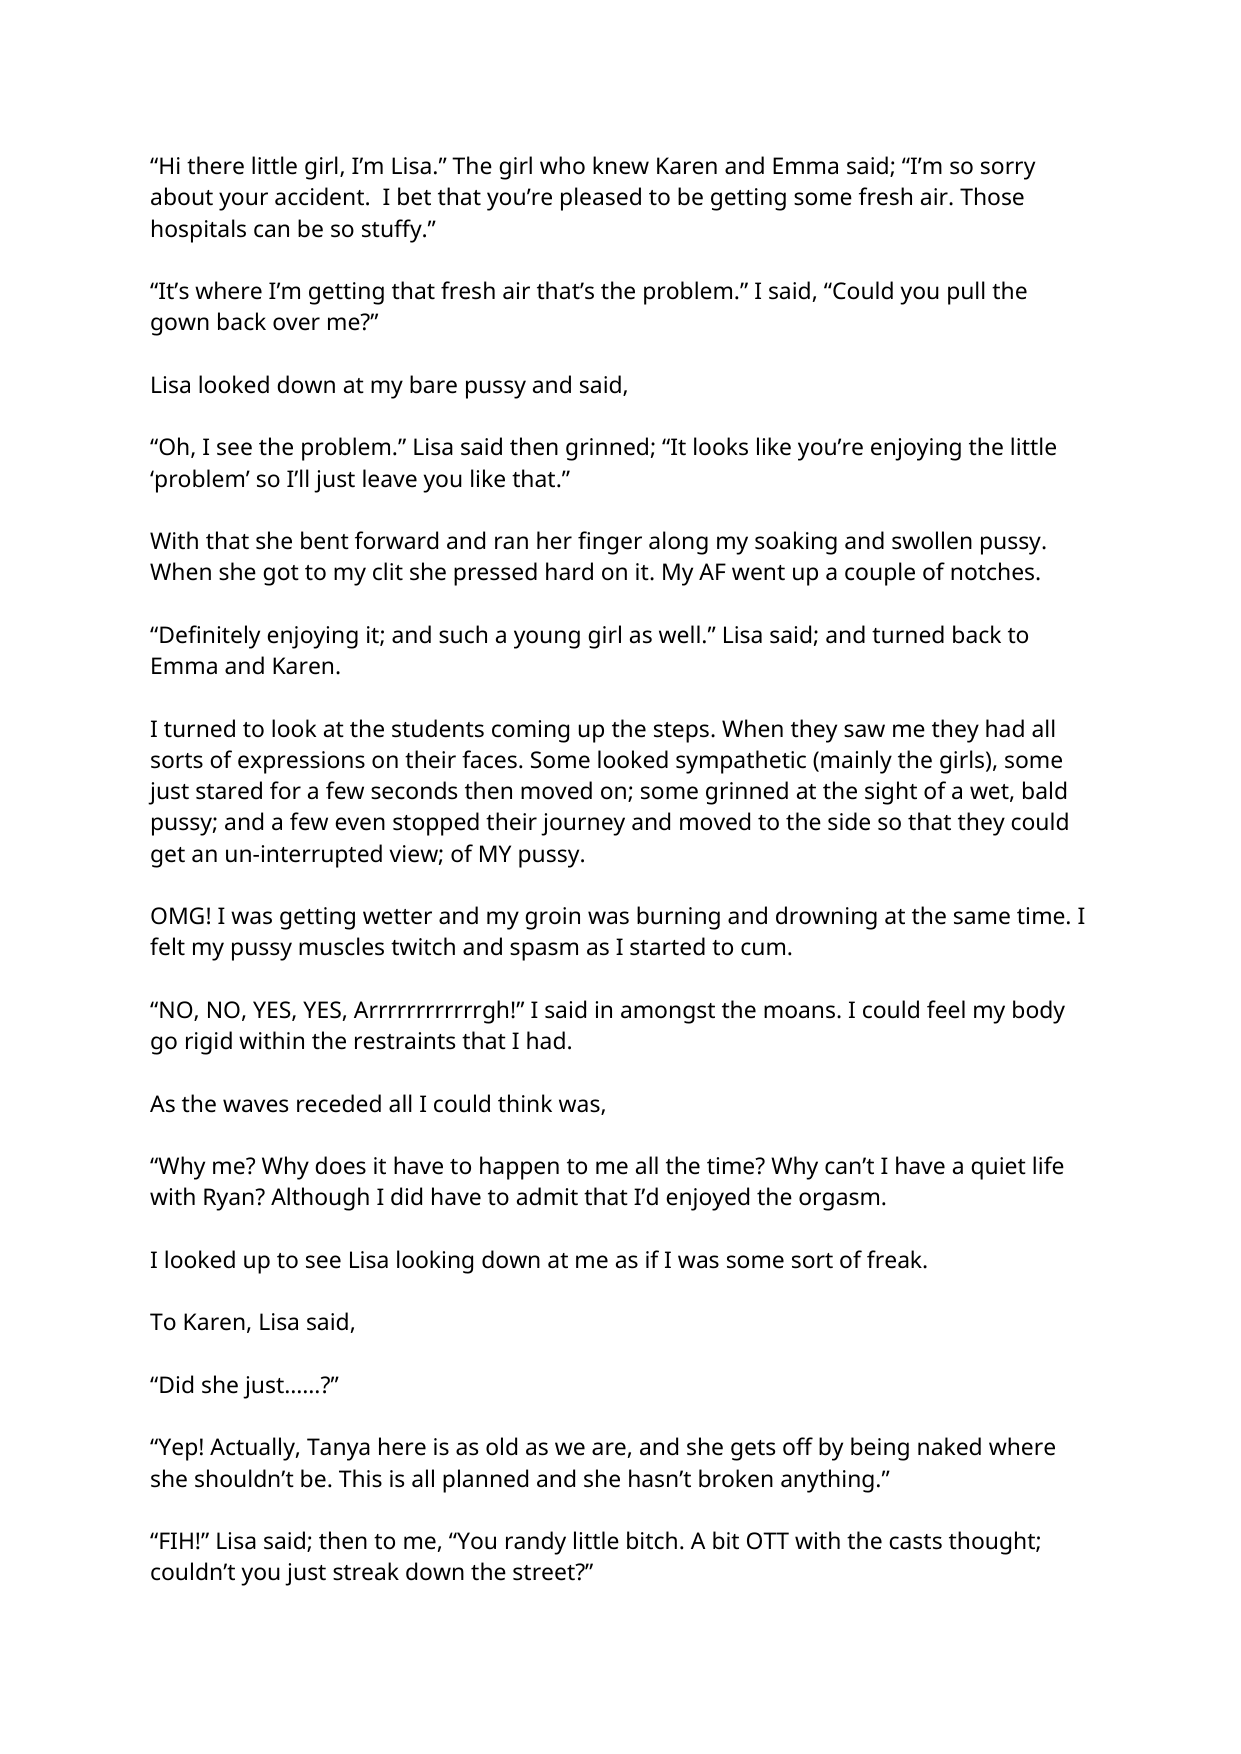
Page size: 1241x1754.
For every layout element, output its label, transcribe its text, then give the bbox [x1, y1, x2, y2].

text I turned to look at the students coming up the steps. When they saw me they had all sorts of expressions on their faces. Some looked sympathetic (mainly the girls), some just stared for a few seconds then moved on; some grinned at the sight of a wet, bald pussy; and a few even stopped their journey and moved to the side so that they could get an un-interrupted view; of MY pussy. [150, 712, 1090, 869]
text OMG! I was getting wetter and my groin was burning and drowning at the same time. I felt my pussy muscles twitch and spasm as I started to cum. [150, 900, 1090, 962]
text With that she bent forward and ran her finger along my soaking and swollen pussy. When she got to my clit she pressed hard on it. My AF went up a couple of notches. [150, 525, 1090, 587]
text “Oh, I see the problem.” Lisa said then grinned; “It looks like you’re enjoying the little ‘problem’ so I’ll just leave you like that.” [150, 431, 1090, 494]
text I looked up to see Lisa looking down at me as if I was some sort of freak. [150, 1244, 1090, 1275]
text “NO, NO, YES, YES, Arrrrrrrrrrrrgh!” I said in amongst the moans. I could feel my body go rigid within the restraints that I had. [150, 994, 1090, 1056]
text As the waves receded all I could think was, [150, 1087, 1090, 1119]
text To Karen, Lisa said, [150, 1306, 1090, 1337]
text “It’s where I’m getting that fresh air that’s the problem.” I said, “Could you pull the gown back over me?” [150, 275, 1090, 337]
text Lisa looked down at my bare pussy and said, [150, 369, 1090, 400]
text “Yep! Actually, Tanya here is as old as we are, and she gets off by being naked where she shouldn’t be. This is all planned and she hasn’t broken anything.” [150, 1431, 1090, 1494]
text “Definitely enjoying it; and such a young girl as well.” Lisa said; and turned back to Emma and Karen. [150, 619, 1090, 681]
text “Why me? Why does it have to happen to me all the time? Why can’t I have a quiet life with Ryan? Although I did have to admit that I’d enjoyed the orgasm. [150, 1150, 1090, 1212]
text “FIH!” Lisa said; then to me, “You randy little bitch. A bit OTT with the casts thought; couldn’t you just streak down the street?” [150, 1525, 1090, 1587]
text “Did she just……?” [150, 1369, 1090, 1400]
text “Hi there little girl, I’m Lisa.” The girl who knew Karen and Emma said; “I’m so sorry about your accident. I bet that you’re pleased to be getting some fresh air. Those hospitals can be so stuffy.” [150, 150, 1090, 244]
